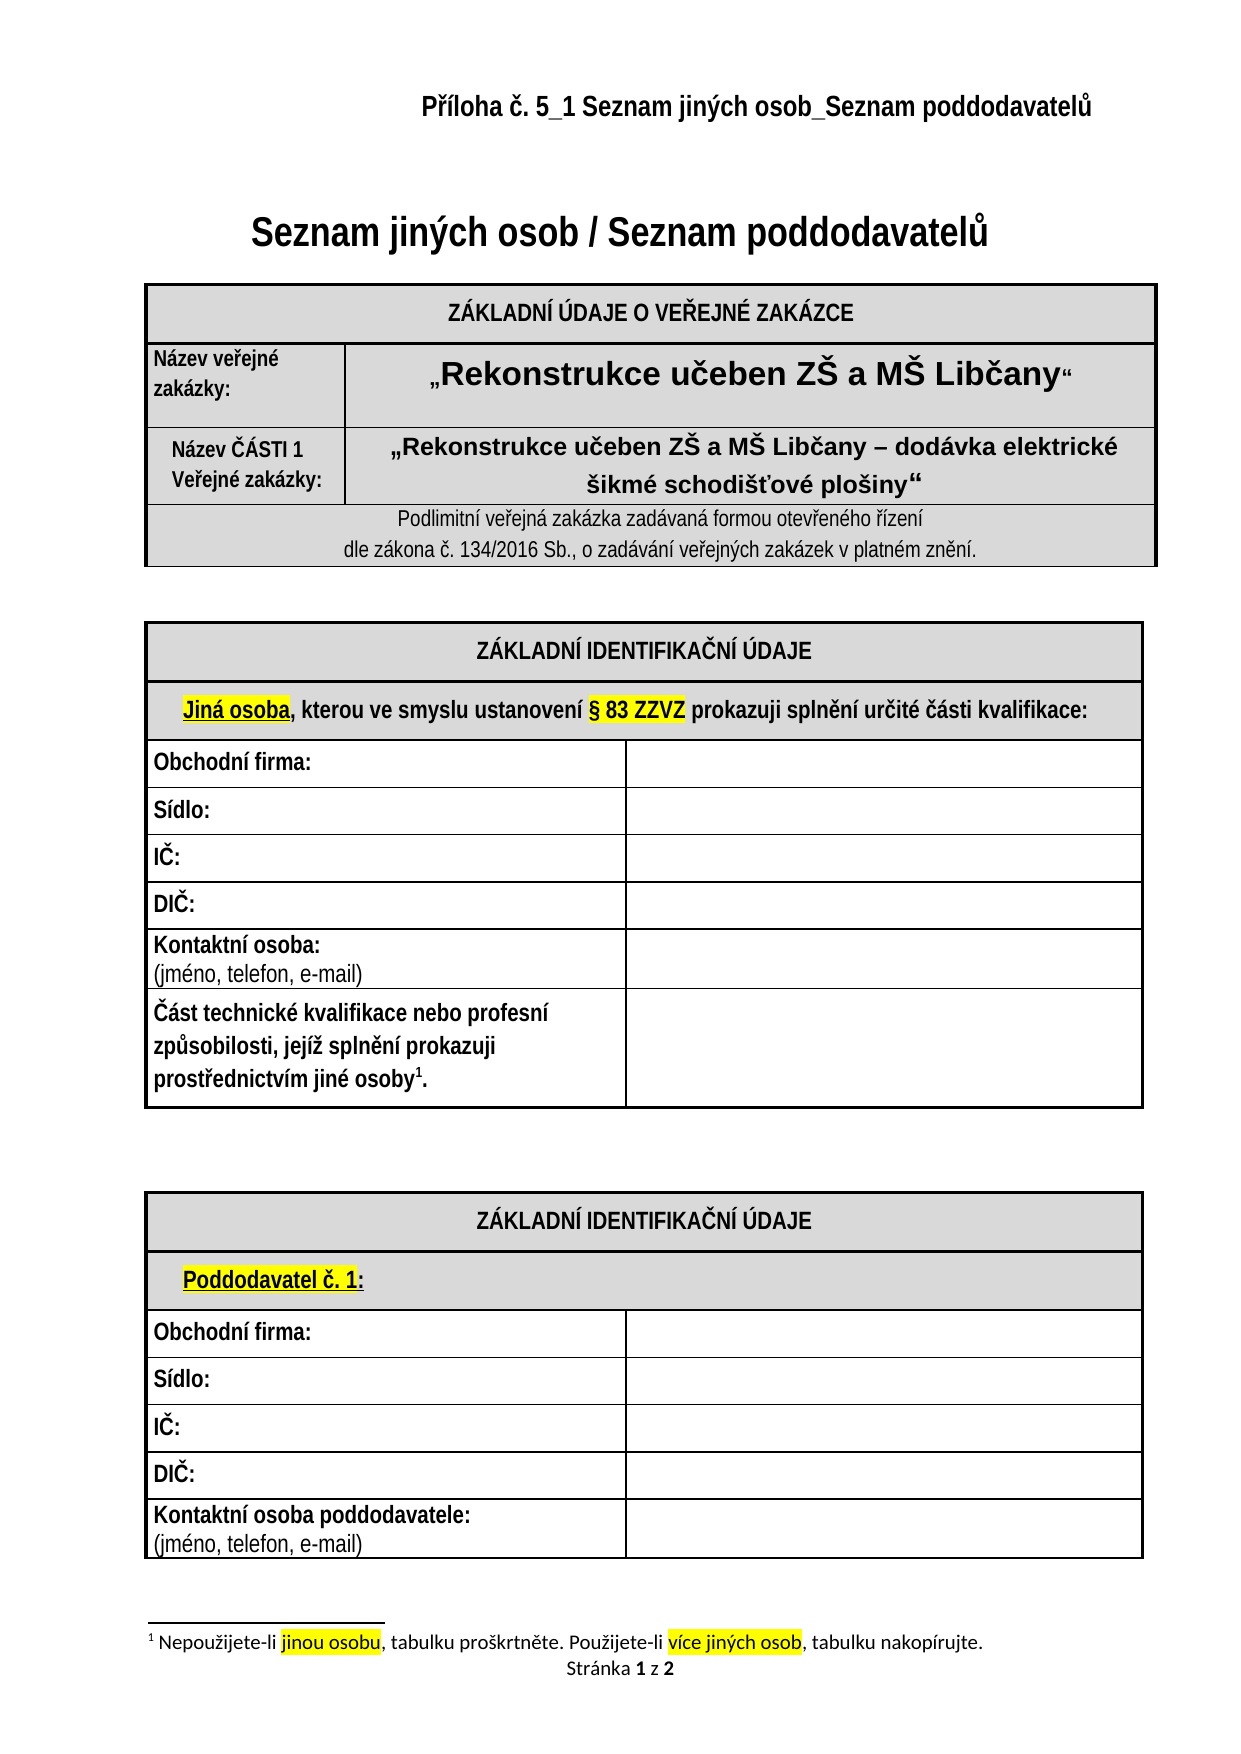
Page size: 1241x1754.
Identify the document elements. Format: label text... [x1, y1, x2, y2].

table_header Základní identifikační údaje [148, 624, 1141, 680]
table_cell Název ČÁSTI 1 Veřejné zakázky: [148, 428, 344, 504]
table_header Základní identifikační údaje [148, 1194, 1141, 1250]
table_cell Obchodní firma: [148, 741, 625, 786]
table_cell [627, 1358, 1141, 1404]
text Seznam jiných osob / Seznam poddodavatelů [148, 207, 1093, 255]
table_cell Podlimitní veřejná zakázka zadávaná formou otevřeného řízení dle zákona č. 134/2016 Sb., o zadávání veřejných zakázek v platném znění. [148, 505, 1154, 566]
table_cell „Rekonstrukce učeben ZŠ a MŠ Libčany“ [346, 345, 1154, 426]
table_cell [627, 1500, 1141, 1557]
table_cell Kontaktní osoba: (jméno, telefon, e-mail) [148, 930, 625, 987]
table_cell [627, 989, 1141, 1106]
table_cell Jiná osoba, kterou ve smyslu ustanovení § 83 ZZVZ prokazuji splnění určité části kvalifikace: [148, 683, 1141, 739]
table_cell DIČ: [148, 883, 625, 928]
table_cell „Rekonstrukce učeben ZŠ a MŠ Libčany – dodávka elektrické šikmé schodišťové plošiny“ [346, 428, 1154, 504]
table_cell Název veřejné zakázky: [148, 345, 344, 426]
table_cell Část technické kvalifikace nebo profesní způsobilosti, jejíž splnění prokazuji prostřednictvím jiné osoby. [148, 989, 625, 1106]
table_cell Poddodavatel č. 1: [148, 1253, 1141, 1309]
table_cell [627, 1405, 1141, 1451]
table_cell [627, 835, 1141, 881]
table_cell IČ: [148, 1405, 625, 1451]
table_cell [627, 930, 1141, 987]
table_cell [627, 1453, 1141, 1498]
table_header Základní údaje o veřejné zakázce [148, 286, 1154, 342]
table_cell [627, 788, 1141, 834]
table_cell Sídlo: [148, 1358, 625, 1404]
table_cell DIČ: [148, 1453, 625, 1498]
table_cell IČ: [148, 835, 625, 881]
text Příloha č. 5_1 Seznam jiných osob_Seznam poddodavatelů [148, 89, 1093, 122]
table_cell Kontaktní osoba poddodavatele: (jméno, telefon, e-mail) [148, 1500, 625, 1557]
table_cell [627, 741, 1141, 786]
table_cell Sídlo: [148, 788, 625, 834]
table_cell [627, 883, 1141, 928]
table_cell Obchodní firma: [148, 1311, 625, 1356]
table_cell [627, 1311, 1141, 1356]
